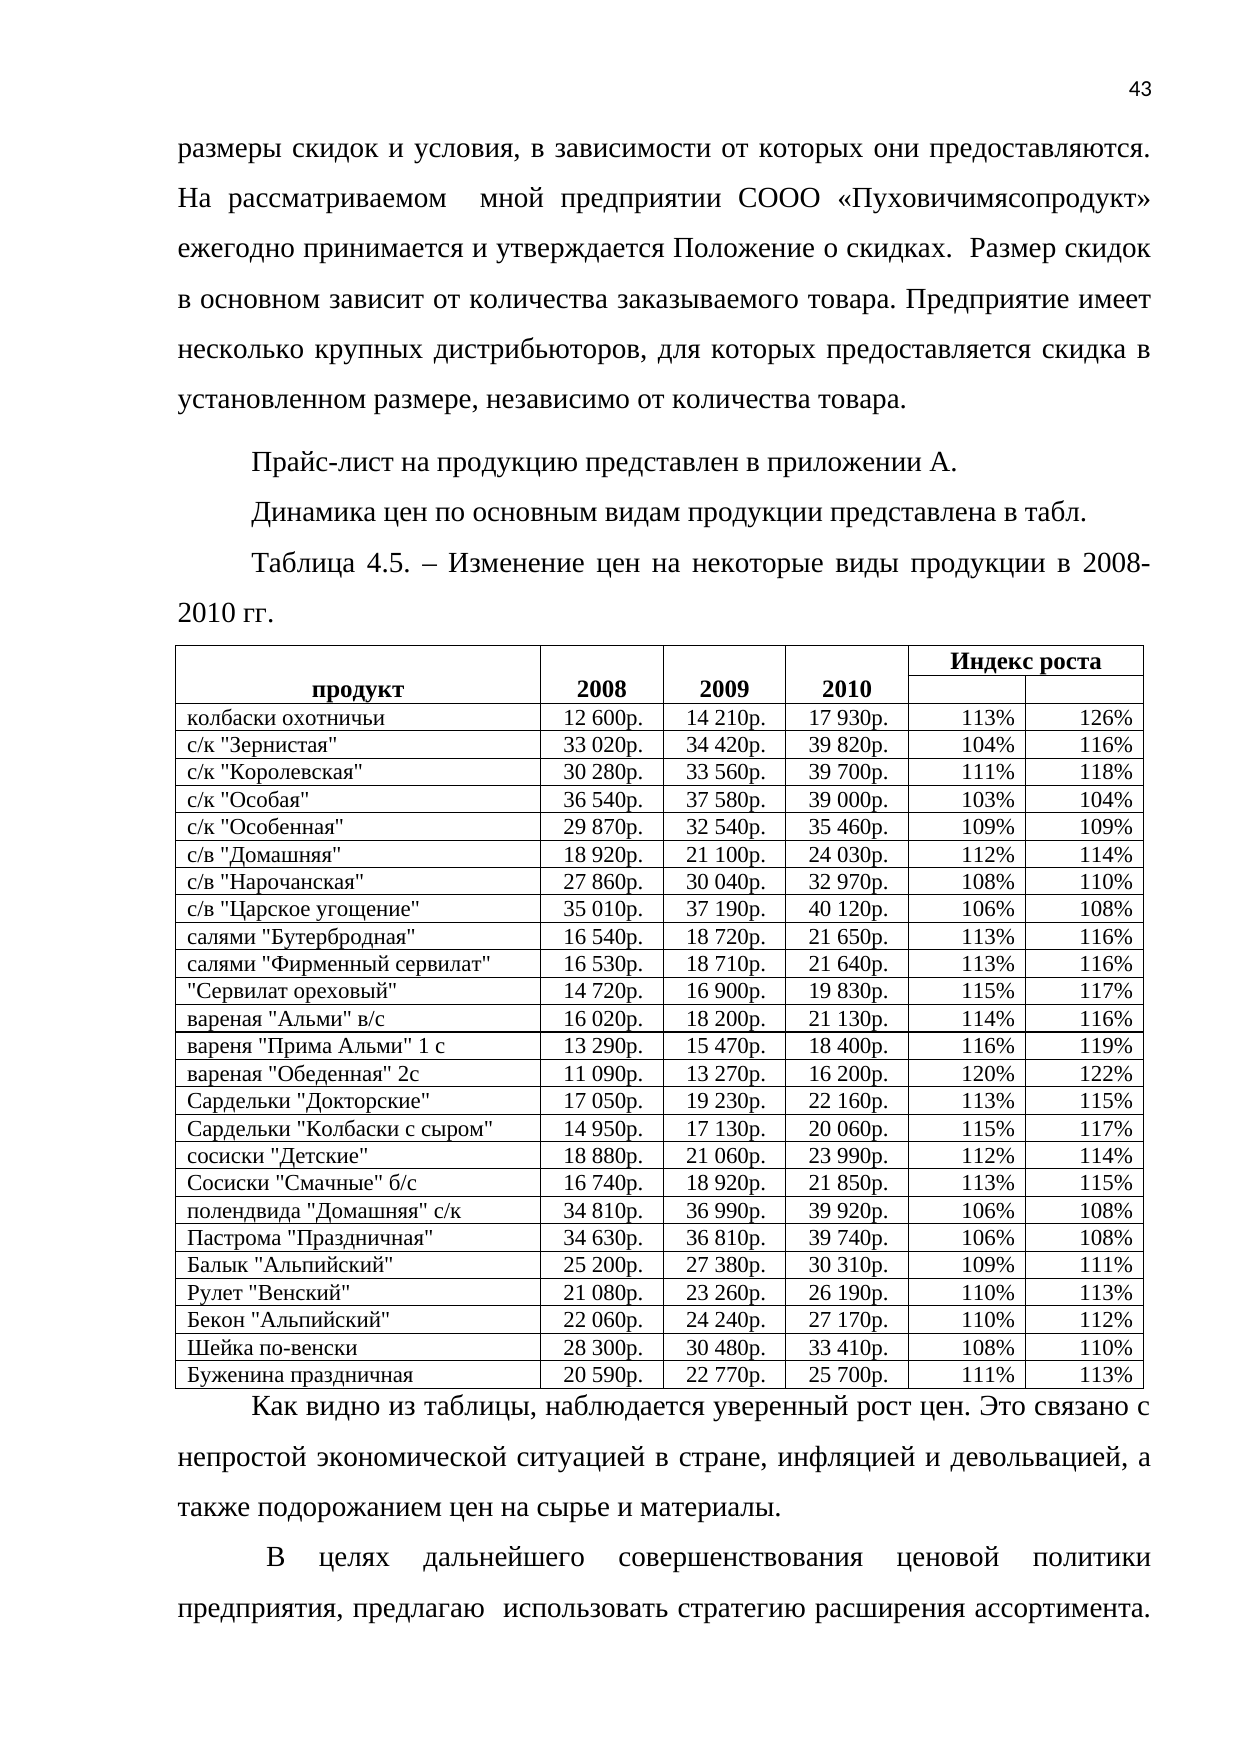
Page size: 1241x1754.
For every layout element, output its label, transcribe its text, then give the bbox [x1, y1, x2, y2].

table_cell 18 720р. [664, 923, 785, 949]
table_cell 34 420р. [664, 731, 785, 757]
table_cell 113% [1026, 1279, 1143, 1305]
table_cell 116% [1026, 731, 1143, 757]
text Таблица 4.5. – Изменение цен на некоторые виды продукции в 2008-2010 гг. [177, 545, 1152, 629]
table_cell 32 540р. [664, 813, 785, 839]
table_cell с/к "Особая" [176, 786, 540, 812]
table_cell 117% [1026, 1115, 1143, 1141]
table_cell 16 200р. [786, 1060, 908, 1086]
table_cell 18 710р. [664, 950, 785, 977]
table_cell 30 310р. [786, 1252, 908, 1278]
table_cell салями "Бутербродная" [176, 923, 540, 949]
table_cell 18 200р. [664, 1005, 785, 1031]
table_cell полендвида "Домашняя" с/к [176, 1197, 540, 1223]
text Как видно из таблицы, наблюдается уверенный рост цен. Это связано с непростой экономической ситуацией в стране, инфляцией и девольвацией, а также подорожанием цен на сырье и материалы. [177, 1388, 1152, 1523]
table_cell 112% [909, 841, 1025, 867]
table_cell 33 560р. [664, 759, 785, 785]
table_cell вареная "Альми" в/с [176, 1005, 540, 1031]
table_cell 110% [1026, 1334, 1143, 1360]
table_cell 113% [909, 1169, 1025, 1196]
table_cell 19 830р. [786, 978, 908, 1004]
table_cell вареная "Обеденная" 2с [176, 1060, 540, 1086]
table_cell 39 700р. [786, 759, 908, 785]
table_header 2008 [541, 646, 663, 703]
table_cell [1026, 676, 1143, 703]
table_cell 21 100р. [664, 841, 785, 867]
table_cell 16 020р. [541, 1005, 663, 1031]
table_cell 111% [909, 759, 1025, 785]
table_cell 30 280р. [541, 759, 663, 785]
table_cell 114% [1026, 841, 1143, 867]
table_cell 37 580р. [664, 786, 785, 812]
table_cell 22 060р. [541, 1306, 663, 1333]
table_cell Сардельки "Колбаски с сыром" [176, 1115, 540, 1141]
table_cell 15 470р. [664, 1033, 785, 1059]
table_cell 110% [1026, 868, 1143, 894]
table_cell Балык "Альпийский" [176, 1252, 540, 1278]
table_cell 21 850р. [786, 1169, 908, 1196]
table_cell 13 290р. [541, 1033, 663, 1059]
table_cell 16 540р. [541, 923, 663, 949]
table_cell 14 950р. [541, 1115, 663, 1141]
table_cell 116% [909, 1033, 1025, 1059]
table_cell 16 530р. [541, 950, 663, 977]
table_cell 39 000р. [786, 786, 908, 812]
table_cell 18 880р. [541, 1142, 663, 1168]
table_cell сосиски "Детские" [176, 1142, 540, 1168]
table_cell 106% [909, 1197, 1025, 1223]
text Прайс-лист на продукцию представлен в приложении А. [177, 444, 1152, 478]
table_cell 108% [1026, 1224, 1143, 1251]
table_cell 108% [1026, 1197, 1143, 1223]
table_cell 36 540р. [541, 786, 663, 812]
table_cell 25 700р. [786, 1361, 908, 1387]
table_cell 35 460р. [786, 813, 908, 839]
table_cell 109% [1026, 813, 1143, 839]
table_cell 39 920р. [786, 1197, 908, 1223]
table_cell 28 300р. [541, 1334, 663, 1360]
table_cell 21 640р. [786, 950, 908, 977]
table_cell с/к "Особенная" [176, 813, 540, 839]
table_header Индекс роста [909, 646, 1143, 675]
table_cell 116% [1026, 1005, 1143, 1031]
table_cell 108% [909, 1334, 1025, 1360]
table_cell 33 410р. [786, 1334, 908, 1360]
table_cell 111% [1026, 1252, 1143, 1278]
table_cell 35 010р. [541, 895, 663, 922]
table_cell 23 260р. [664, 1279, 785, 1305]
table_cell 36 810р. [664, 1224, 785, 1251]
table_cell 20 060р. [786, 1115, 908, 1141]
table_cell 17 050р. [541, 1087, 663, 1113]
table_cell 115% [1026, 1169, 1143, 1196]
table_cell 32 970р. [786, 868, 908, 894]
table_cell Буженина праздничная [176, 1361, 540, 1387]
table_cell 118% [1026, 759, 1143, 785]
table_cell 113% [909, 923, 1025, 949]
table_cell 110% [909, 1306, 1025, 1333]
table_cell 16 740р. [541, 1169, 663, 1196]
table_cell 21 060р. [664, 1142, 785, 1168]
table_cell 13 270р. [664, 1060, 785, 1086]
table_cell 112% [1026, 1306, 1143, 1333]
table_cell 17 930р. [786, 704, 908, 730]
table_cell 39 820р. [786, 731, 908, 757]
table_cell Пастрома "Праздничная" [176, 1224, 540, 1251]
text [177, 1539, 1152, 1623]
table_header продукт [176, 646, 540, 703]
table_cell 26 190р. [786, 1279, 908, 1305]
table_cell 109% [909, 813, 1025, 839]
table_cell 21 130р. [786, 1005, 908, 1031]
table_cell 104% [909, 731, 1025, 757]
table_cell с/в "Нарочанская" [176, 868, 540, 894]
table_cell 22 770р. [664, 1361, 785, 1387]
table_cell 106% [909, 1224, 1025, 1251]
table_cell 27 170р. [786, 1306, 908, 1333]
table_cell 24 030р. [786, 841, 908, 867]
table_cell 108% [909, 868, 1025, 894]
table_cell 27 380р. [664, 1252, 785, 1278]
table_cell 110% [909, 1279, 1025, 1305]
table_cell 19 230р. [664, 1087, 785, 1113]
table_cell 12 600р. [541, 704, 663, 730]
table_cell 113% [1026, 1361, 1143, 1387]
table_cell 113% [909, 950, 1025, 977]
table_cell 113% [909, 704, 1025, 730]
table_cell 18 920р. [664, 1169, 785, 1196]
table_cell 14 720р. [541, 978, 663, 1004]
table_cell 24 240р. [664, 1306, 785, 1333]
table_cell 117% [1026, 978, 1143, 1004]
table_cell 27 860р. [541, 868, 663, 894]
table_cell 22 160р. [786, 1087, 908, 1113]
table_cell 103% [909, 786, 1025, 812]
table_cell колбаски охотничьи [176, 704, 540, 730]
table_cell 114% [1026, 1142, 1143, 1168]
table_cell Рулет "Венский" [176, 1279, 540, 1305]
table_cell 122% [1026, 1060, 1143, 1086]
table_cell 21 080р. [541, 1279, 663, 1305]
table_cell 120% [909, 1060, 1025, 1086]
table_cell 29 870р. [541, 813, 663, 839]
table_cell с/к "Зернистая" [176, 731, 540, 757]
table_cell 115% [909, 978, 1025, 1004]
table_cell 119% [1026, 1033, 1143, 1059]
table_cell "Сервилат ореховый" [176, 978, 540, 1004]
table_cell 39 740р. [786, 1224, 908, 1251]
table_cell Бекон "Альпийский" [176, 1306, 540, 1333]
table_cell с/в "Царское угощение" [176, 895, 540, 922]
table_cell 40 120р. [786, 895, 908, 922]
table_cell 113% [909, 1087, 1025, 1113]
table_cell 111% [909, 1361, 1025, 1387]
table_cell 34 810р. [541, 1197, 663, 1223]
table_cell 30 480р. [664, 1334, 785, 1360]
table_cell 14 210р. [664, 704, 785, 730]
table_cell 112% [909, 1142, 1025, 1168]
table_cell 37 190р. [664, 895, 785, 922]
table_cell 25 200р. [541, 1252, 663, 1278]
table_cell 116% [1026, 923, 1143, 949]
table_cell 126% [1026, 704, 1143, 730]
table_cell 18 400р. [786, 1033, 908, 1059]
table_cell 17 130р. [664, 1115, 785, 1141]
table_cell Шейка по-венски [176, 1334, 540, 1360]
table_cell 114% [909, 1005, 1025, 1031]
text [177, 130, 1152, 415]
table_cell 116% [1026, 950, 1143, 977]
table_cell 11 090р. [541, 1060, 663, 1086]
table_cell 18 920р. [541, 841, 663, 867]
table_cell 115% [909, 1115, 1025, 1141]
table_cell 21 650р. [786, 923, 908, 949]
table_cell 104% [1026, 786, 1143, 812]
table_cell Сардельки "Докторские" [176, 1087, 540, 1113]
table_cell 33 020р. [541, 731, 663, 757]
table_header 2009 [664, 646, 785, 703]
table_cell [909, 676, 1025, 703]
table_header 2010 [786, 646, 908, 703]
table_cell салями "Фирменный сервилат" [176, 950, 540, 977]
table_cell 108% [1026, 895, 1143, 922]
table_cell 23 990р. [786, 1142, 908, 1168]
table_cell 34 630р. [541, 1224, 663, 1251]
table_cell с/в "Домашняя" [176, 841, 540, 867]
table_cell вареня "Прима Альми" 1 с [176, 1033, 540, 1059]
table_cell 115% [1026, 1087, 1143, 1113]
text Динамика цен по основным видам продукции представлена в табл. [177, 494, 1152, 528]
table_cell 36 990р. [664, 1197, 785, 1223]
table_cell 109% [909, 1252, 1025, 1278]
table_cell Сосиски "Смачные" б/с [176, 1169, 540, 1196]
table_cell с/к "Королевская" [176, 759, 540, 785]
table_cell 106% [909, 895, 1025, 922]
table_cell 20 590р. [541, 1361, 663, 1387]
table_cell 30 040р. [664, 868, 785, 894]
table_cell 16 900р. [664, 978, 785, 1004]
